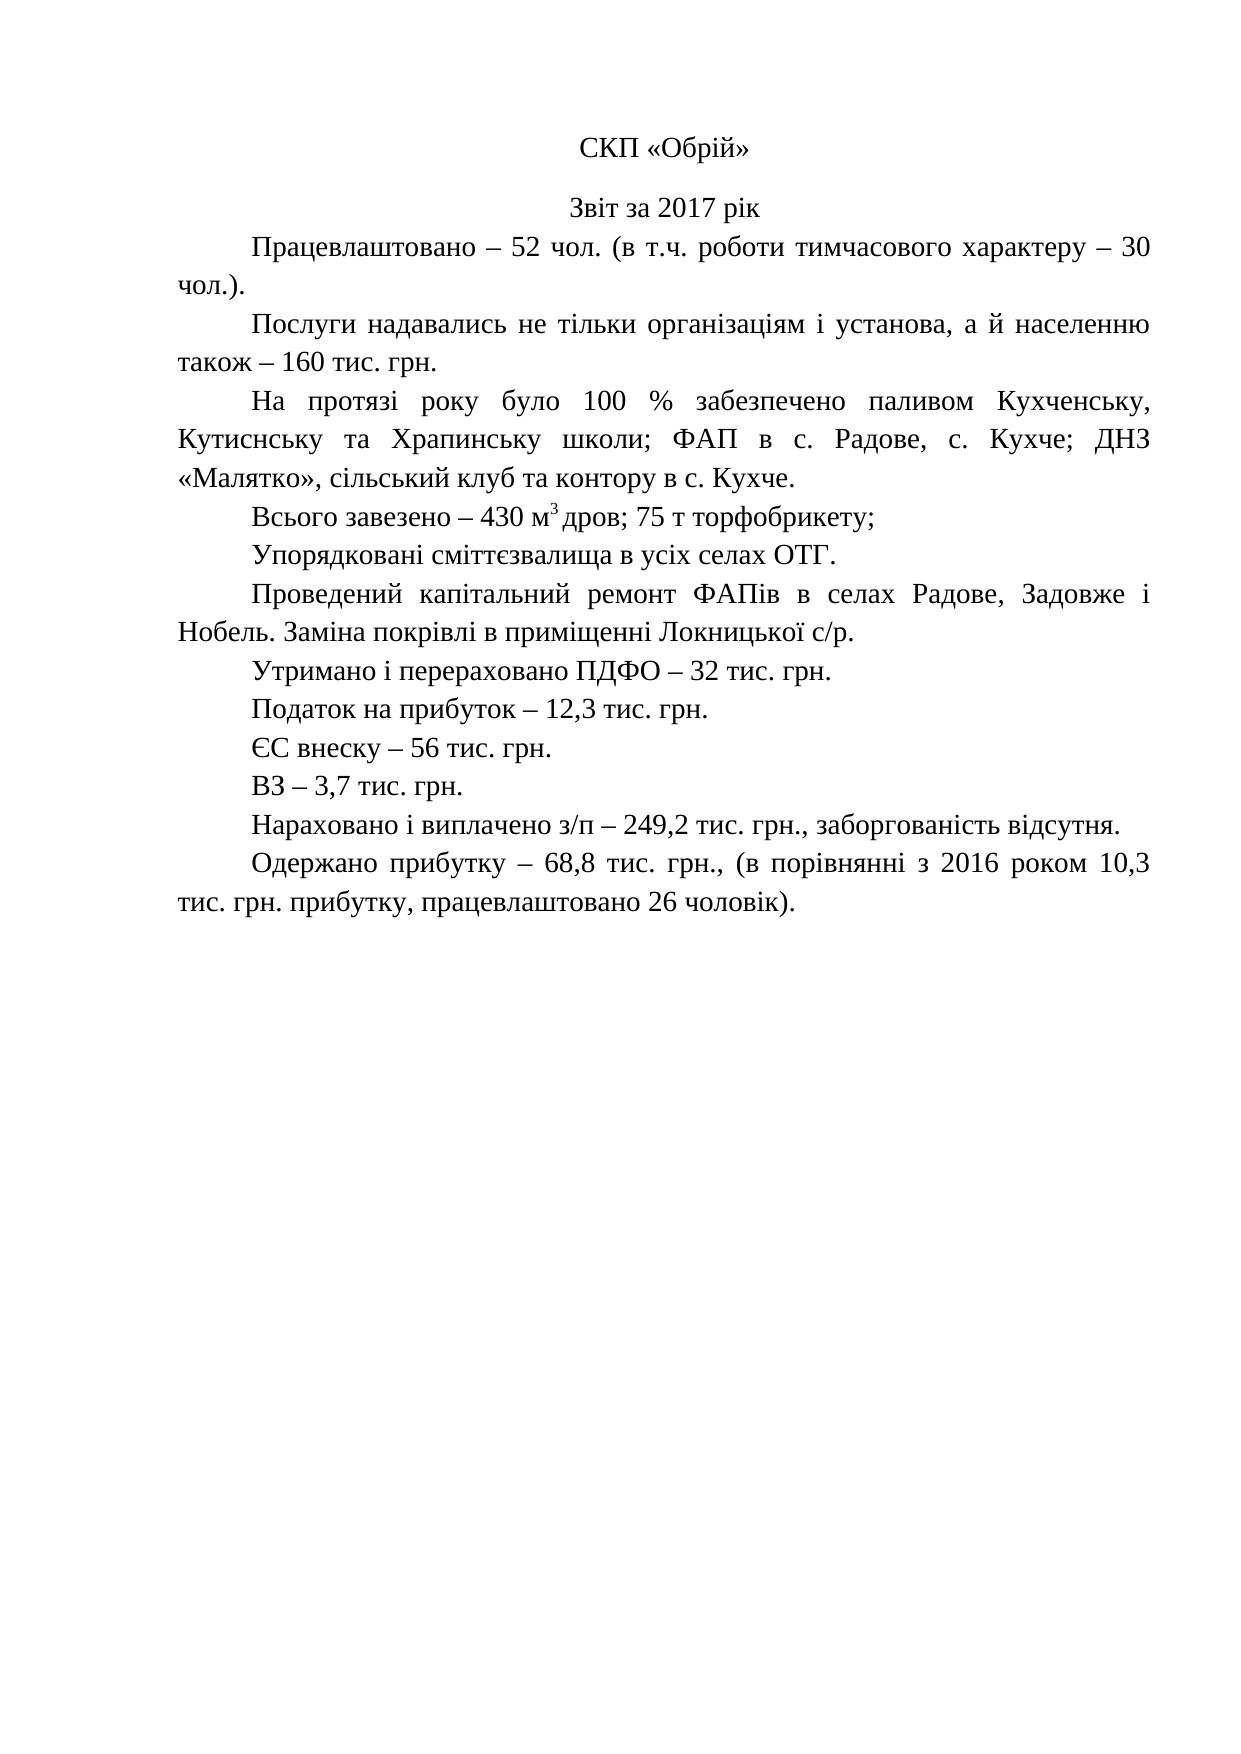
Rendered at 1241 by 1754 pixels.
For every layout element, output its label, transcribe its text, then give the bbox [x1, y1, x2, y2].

text Звіт за 2017 рік [177, 190, 1152, 224]
text СКП «Обрій» [177, 130, 1152, 163]
text На протязі року було 100 % забезпечено паливом Кухченську, Кутиснську та Храпинську школи; ФАП в с. Радове, с. Кухче; ДНЗ «Малятко», сільський клуб та контору в с. Кухче. [177, 383, 1152, 494]
text Утримано і перераховано ПДФО – 32 тис. грн. [177, 653, 1152, 686]
text Нараховано і виплачено з/п – 249,2 тис. грн., заборгованість відсутня. [177, 807, 1152, 841]
text ВЗ – 3,7 тис. грн. [177, 768, 1152, 802]
text Податок на прибуток – 12,3 тис. грн. [177, 691, 1152, 725]
text Всього завезено – 430 м3 дров; 75 т торфобрикету; [177, 499, 1152, 532]
text Проведений капітальний ремонт ФАПів в селах Радове, Задовже і Нобель. Заміна покрівлі в приміщенні Локницької с/р. [177, 576, 1152, 648]
text Одержано прибутку – 68,8 тис. грн., (в порівнянні з 2016 роком 10,3 тис. грн. прибутку, працевлаштовано 26 чоловік). [177, 846, 1152, 918]
text ЄС внеску – 56 тис. грн. [177, 730, 1152, 763]
text Працевлаштовано – 52 чол. (в т.ч. роботи тимчасового характеру – 30 чол.). [177, 229, 1152, 301]
text Упорядковані сміттєзвалища в усіх селах ОТГ. [177, 537, 1152, 571]
text Послуги надавались не тільки організаціям і установа, а й населенню також – 160 тис. грн. [177, 306, 1152, 378]
